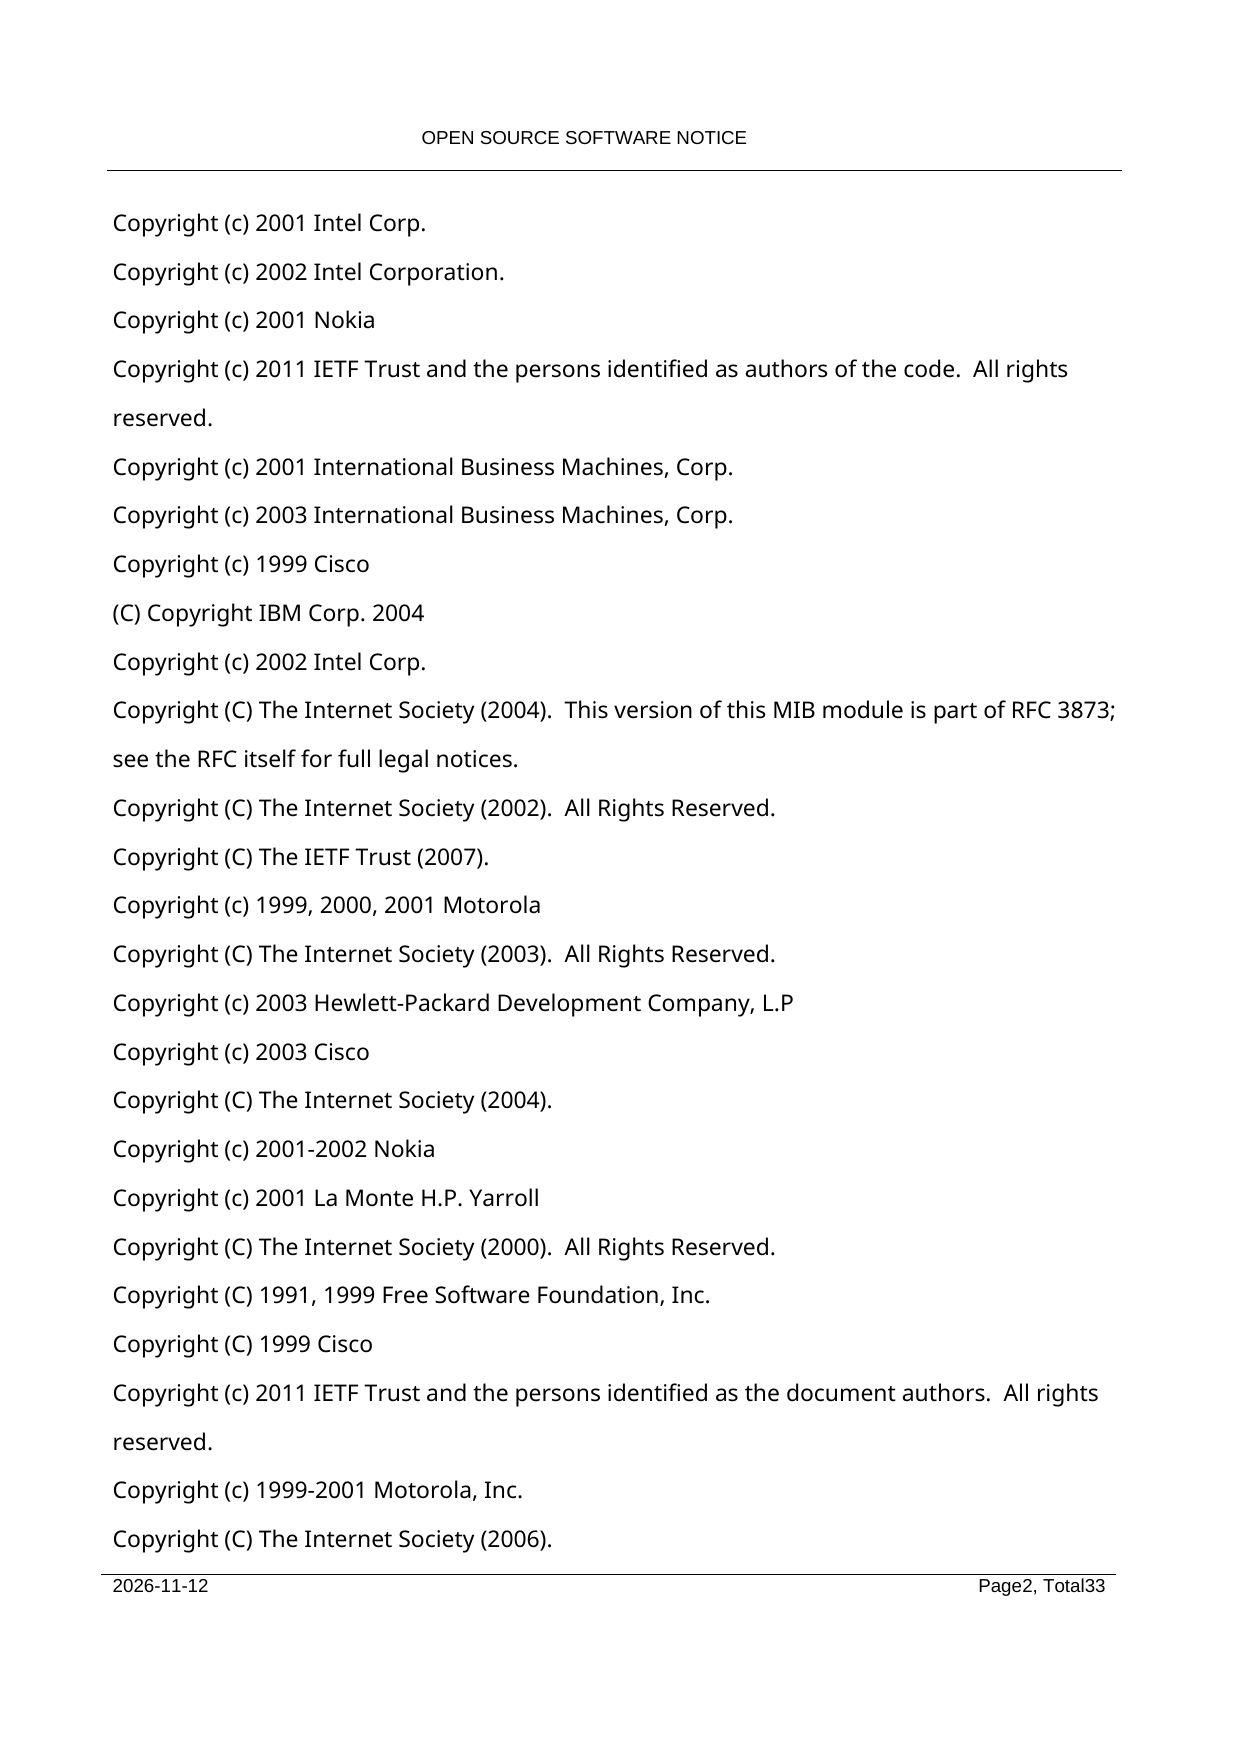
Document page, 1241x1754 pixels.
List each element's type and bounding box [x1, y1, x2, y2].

text [112, 206, 1128, 1555]
